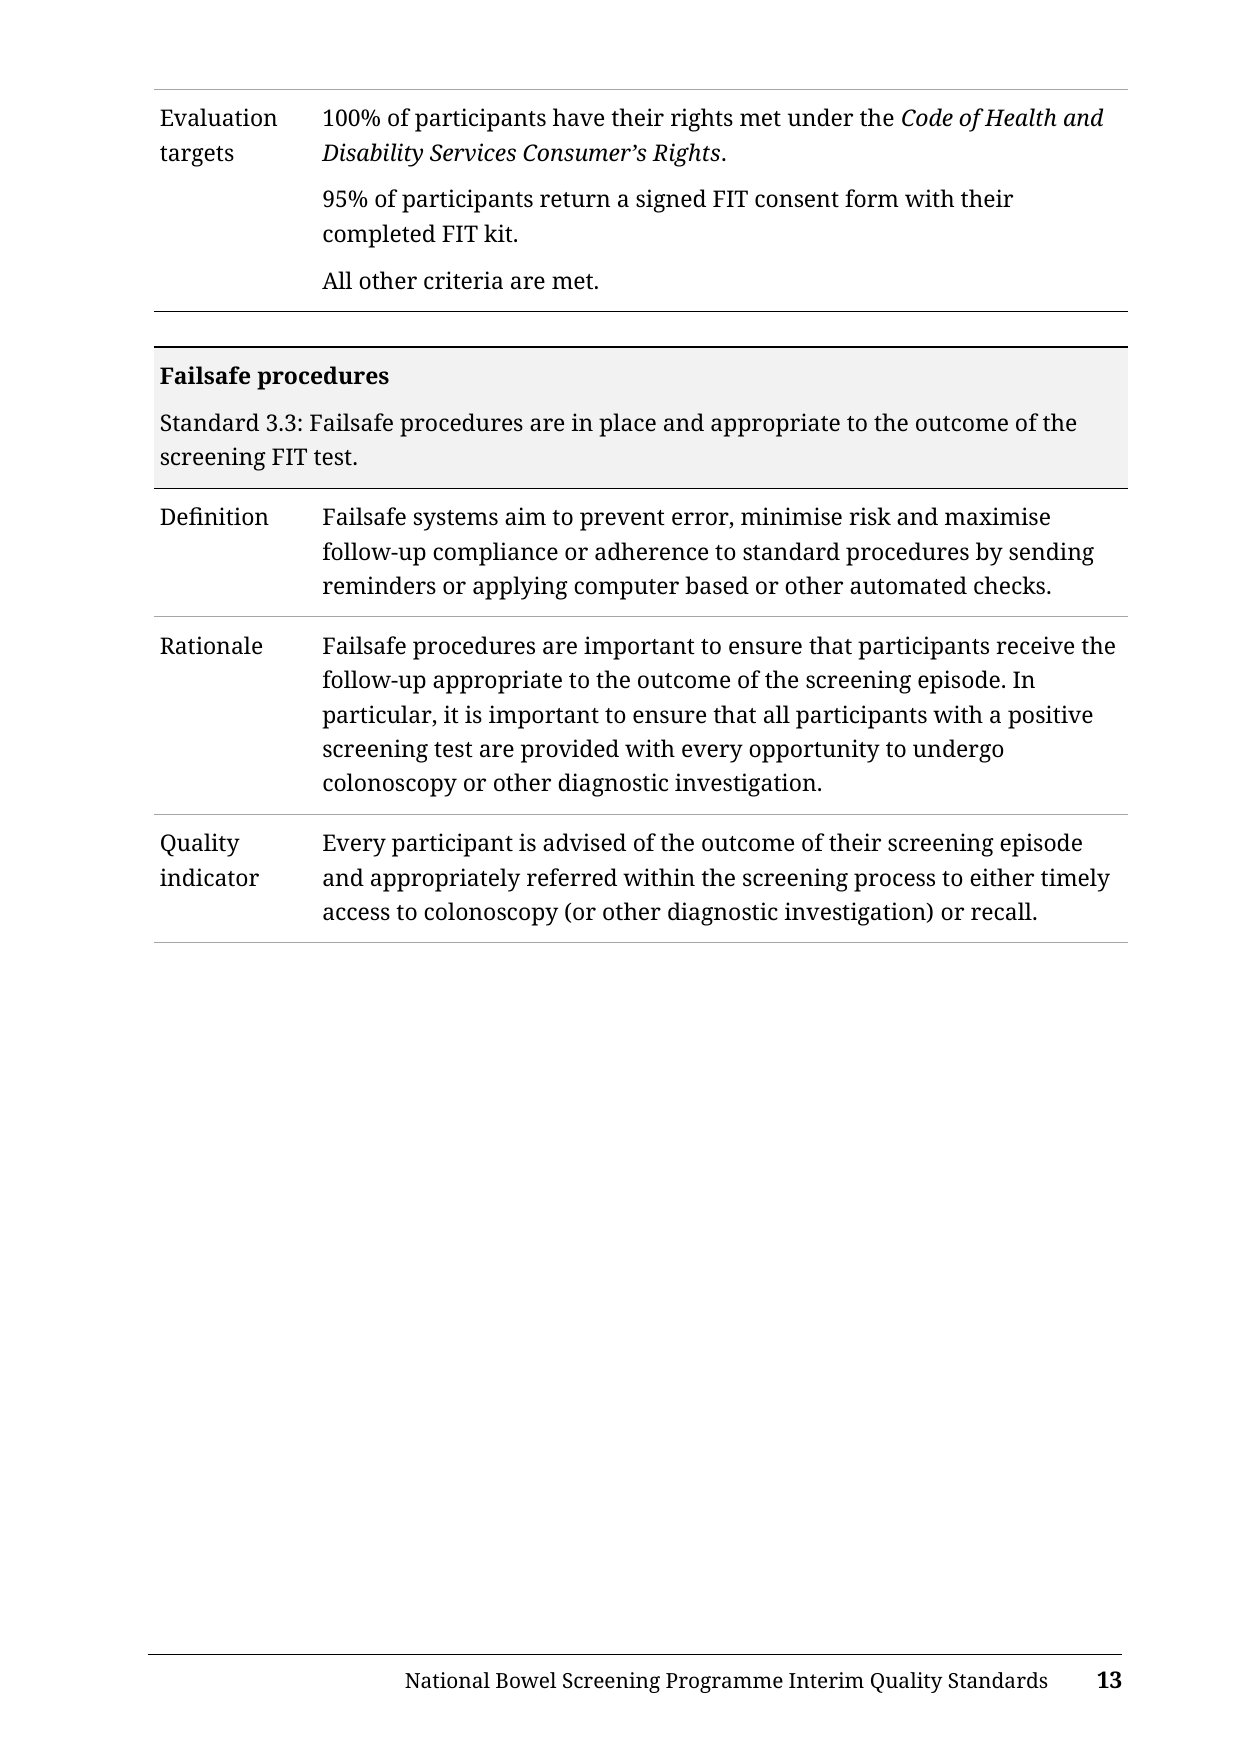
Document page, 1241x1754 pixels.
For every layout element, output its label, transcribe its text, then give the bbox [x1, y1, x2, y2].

table_header Failsafe procedures Standard 3.3: Failsafe procedures are in place and appropriate to the outcome of the screening FIT test. [154, 348, 1128, 488]
table_cell 100% of participants have their rights met under the Code of Health and Disability Services Consumer’s Rights. 95% of participants return a signed FIT consent form with their completed FIT kit. All other criteria are met. [316, 90, 1128, 311]
table_cell Failsafe systems aim to prevent error, minimise risk and maximise follow-up compliance or adherence to standard procedures by sending reminders or applying computer based or other automated checks. [316, 489, 1128, 616]
table_cell Every participant is advised of the outcome of their screening episode and appropriately referred within the screening process to either timely access to colonoscopy (or other diagnostic investigation) or recall. [316, 815, 1128, 942]
table_cell Evaluation targets [154, 90, 316, 311]
table_cell Rationale [154, 617, 316, 814]
table_cell Definition [154, 489, 316, 616]
table_cell Failsafe procedures are important to ensure that participants receive the follow-up appropriate to the outcome of the screening episode. In particular, it is important to ensure that all participants with a positive screening test are provided with every opportunity to undergo colonoscopy or other diagnostic investigation. [316, 617, 1128, 814]
table_cell Quality indicator [154, 815, 316, 942]
